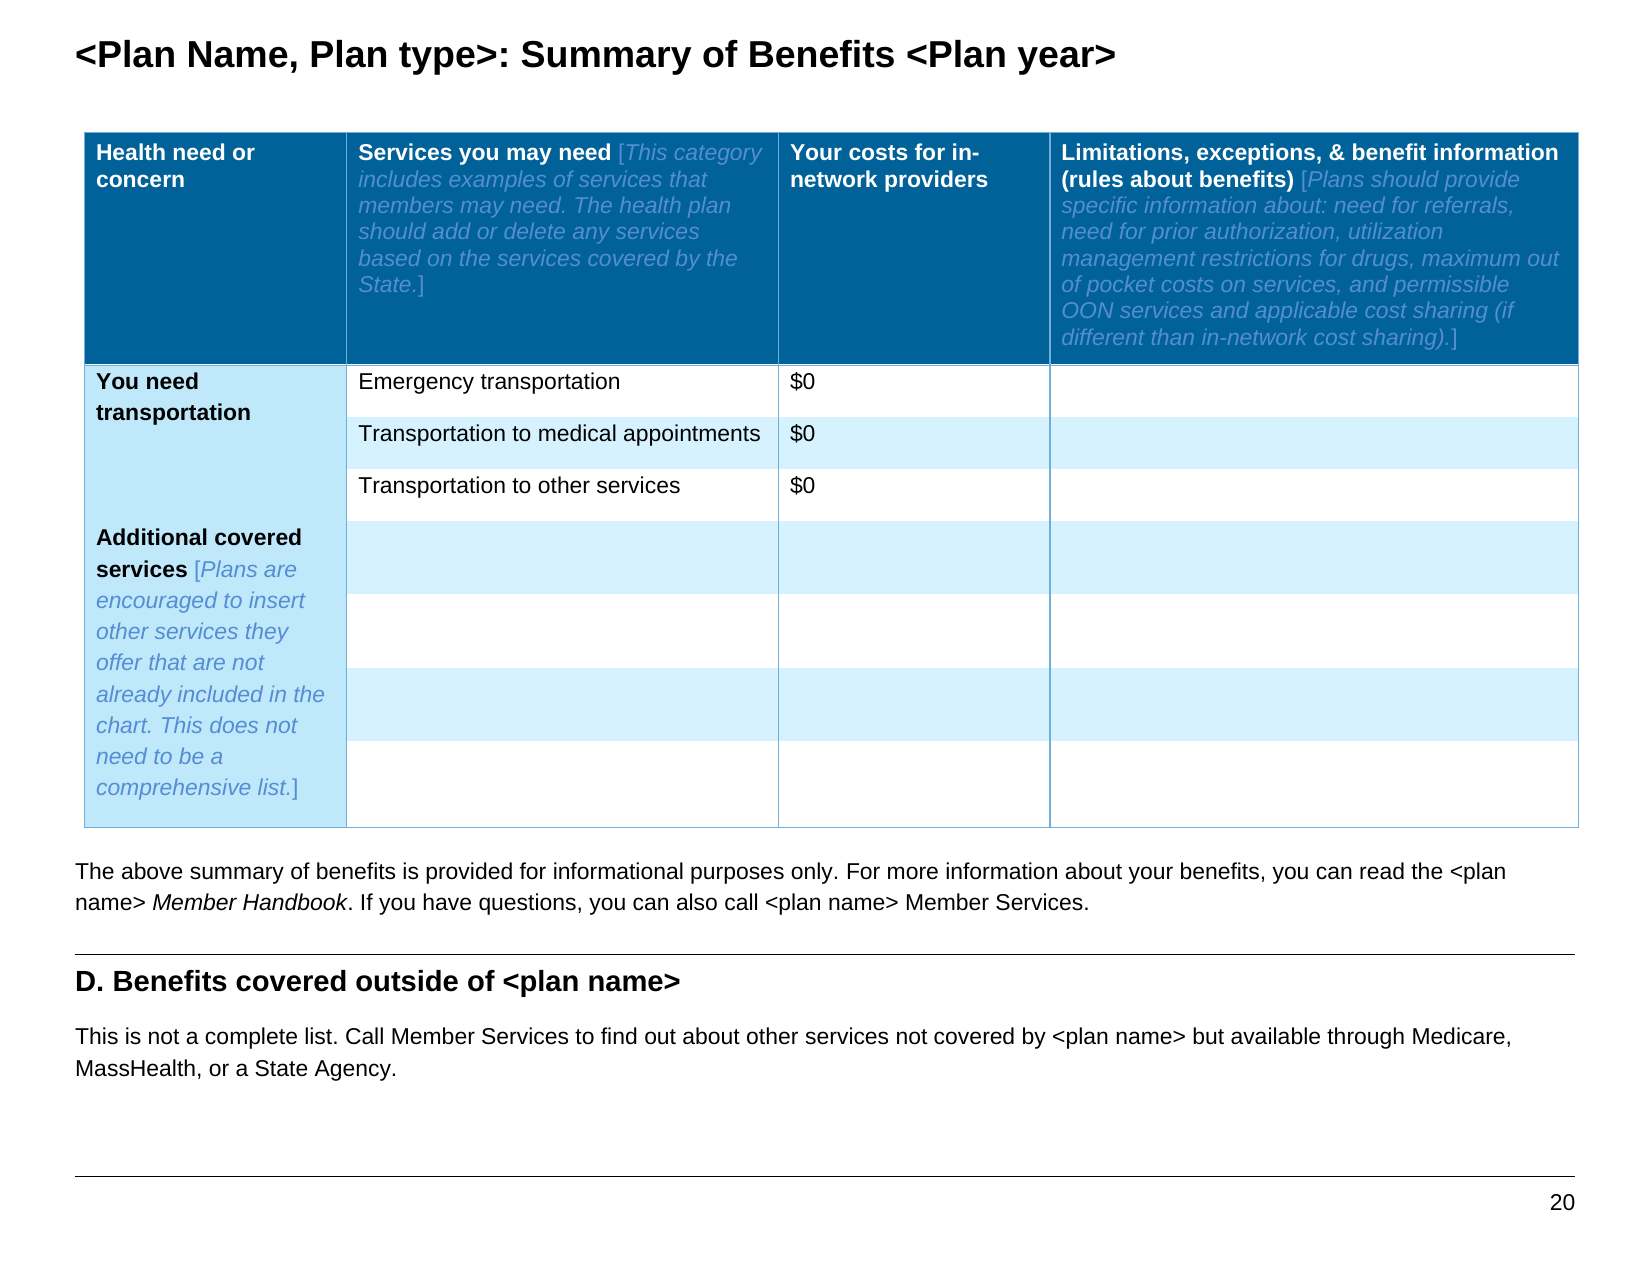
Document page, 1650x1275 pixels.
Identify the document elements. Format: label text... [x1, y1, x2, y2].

table_cell Emergency transportation [347, 366, 778, 417]
table_cell You need transportation [85, 366, 346, 521]
subtitle Benefits covered outside of <plan name> [75, 955, 1575, 999]
text The above summary of benefits is provided for informational purposes only. For more information about your benefits, you can read the <plan name> Member Handbook. If you have questions, you can also call <plan name> Member Services. [75, 854, 1575, 917]
table_cell [779, 741, 1049, 827]
table_cell [347, 594, 778, 668]
table_cell [347, 668, 778, 741]
table_header Health need or concern [85, 133, 346, 364]
table_cell [1051, 594, 1578, 668]
table_cell [779, 594, 1049, 668]
table_cell [779, 668, 1049, 741]
table_cell [347, 521, 778, 594]
table_cell [1051, 521, 1578, 594]
table_header Limitations, exceptions, & benefit information (rules about benefits) [Plans should provide specific information about: need for referrals, need for prior authorization, utilization management restrictions for drugs, maximum out of pocket costs on services, and permissible OON services and applicable cost sharing (if different than in-network cost sharing).] [1051, 133, 1578, 364]
table_cell [1051, 469, 1578, 521]
table_cell [347, 741, 778, 827]
table_cell [1051, 668, 1578, 741]
table_cell $0 [779, 469, 1049, 521]
text This is not a complete list. Call Member Services to find out about other services not covered by <plan name> but available through Medicare, MassHealth, or a State Agency. [75, 1020, 1575, 1082]
table_cell [1051, 741, 1578, 827]
table_header Your costs for in-network providers [779, 133, 1049, 364]
table_cell [779, 521, 1049, 594]
table_header Services you may need [This category includes examples of services that members may need. The health plan should add or delete any services based on the services covered by the State.] [347, 133, 778, 364]
table_cell Transportation to medical appointments [347, 417, 778, 469]
table_cell Additional covered services [Plans are encouraged to insert other services they offer that are not already included in the chart. This does not need to be a comprehensive list.] [85, 521, 346, 827]
table_cell [1051, 366, 1578, 417]
table_cell [1051, 417, 1578, 469]
table_cell $0 [779, 366, 1049, 417]
table_cell $0 [779, 417, 1049, 469]
table_cell Transportation to other services [347, 469, 778, 521]
